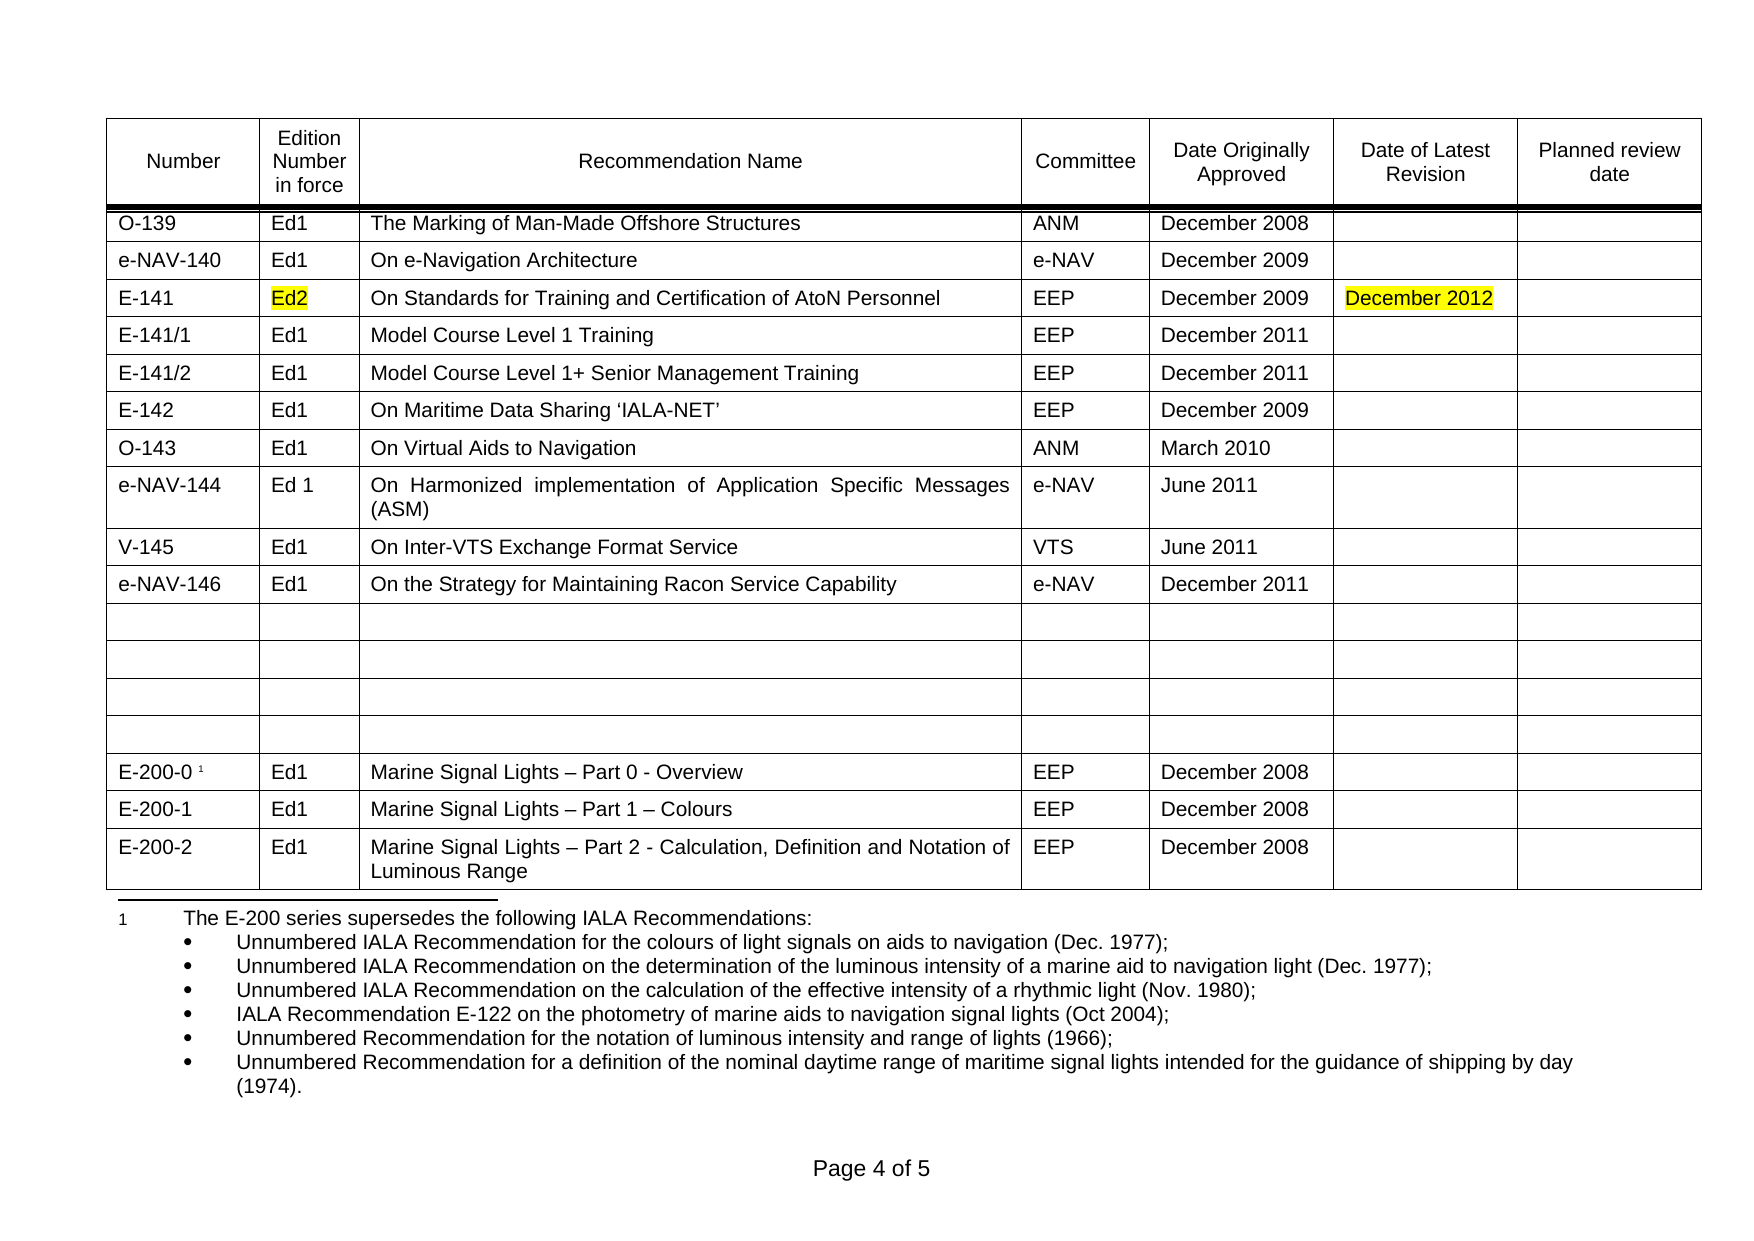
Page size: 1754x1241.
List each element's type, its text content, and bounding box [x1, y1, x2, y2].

table_cell [1334, 641, 1517, 677]
table_cell [1334, 529, 1517, 565]
table_cell V-145 [107, 529, 259, 565]
table_cell [1150, 716, 1333, 752]
table_cell [1334, 604, 1517, 640]
table_cell E-141 [107, 280, 259, 316]
table_cell O-143 [107, 430, 259, 466]
table_cell March 2010 [1150, 430, 1333, 466]
table_cell [1518, 467, 1701, 527]
table_cell Ed1 [260, 791, 359, 827]
table_cell E-200-0 [107, 754, 259, 790]
table_cell [107, 641, 259, 677]
table_cell [1334, 754, 1517, 790]
table_cell [1334, 829, 1517, 889]
table_cell Ed1 [260, 430, 359, 466]
table_cell December 2008 [1150, 213, 1333, 241]
table_cell June 2011 [1150, 467, 1333, 527]
table_cell [1518, 280, 1701, 316]
table_cell Marine Signal Lights – Part 2 - Calculation, Definition and Notation of Luminous Range [360, 829, 1021, 889]
table_cell EEP [1022, 754, 1149, 790]
table_cell EEP [1022, 829, 1149, 889]
table_cell ANM [1022, 430, 1149, 466]
table_header Date of Latest Revision [1334, 119, 1517, 203]
table_cell On Harmonized implementation of Application Specific Messages (ASM) [360, 467, 1021, 527]
table_cell EEP [1022, 317, 1149, 353]
table_cell Ed1 [260, 566, 359, 602]
table_cell e-NAV [1022, 467, 1149, 527]
table_cell [1518, 679, 1701, 715]
table_cell On Inter-VTS Exchange Format Service [360, 529, 1021, 565]
table_cell [1334, 716, 1517, 752]
table_cell [260, 679, 359, 715]
table_cell EEP [1022, 791, 1149, 827]
table_header Date Originally Approved [1150, 119, 1333, 203]
table_cell June 2011 [1150, 529, 1333, 565]
table_cell On the Strategy for Maintaining Racon Service Capability [360, 566, 1021, 602]
table_cell December 2009 [1150, 242, 1333, 278]
table_header Recommendation Name [360, 119, 1021, 203]
table_cell [1022, 716, 1149, 752]
table_cell Marine Signal Lights – Part 0 - Overview [360, 754, 1021, 790]
table_cell [1334, 242, 1517, 278]
table_cell Ed 1 [260, 467, 359, 527]
table_cell [1518, 641, 1701, 677]
table_cell [260, 641, 359, 677]
table_cell [360, 679, 1021, 715]
table_cell EEP [1022, 392, 1149, 428]
table_cell [1518, 529, 1701, 565]
table_cell [1518, 242, 1701, 278]
table_cell [360, 641, 1021, 677]
table_cell [1334, 317, 1517, 353]
table_cell [1518, 566, 1701, 602]
table_cell [1518, 716, 1701, 752]
table_cell On Maritime Data Sharing ‘IALA-NET’ [360, 392, 1021, 428]
table_cell [260, 604, 359, 640]
table_header Edition Number in force [260, 119, 359, 203]
table_header Number [107, 119, 259, 203]
table_cell Marine Signal Lights – Part 1 – Colours [360, 791, 1021, 827]
table_cell [1150, 679, 1333, 715]
table_cell The Marking of Man-Made Offshore Structures [360, 213, 1021, 241]
table_cell December 2009 [1150, 392, 1333, 428]
table_cell [1518, 317, 1701, 353]
table_cell [1334, 213, 1517, 241]
table_cell EEP [1022, 280, 1149, 316]
table_cell Ed1 [260, 392, 359, 428]
table_cell [1518, 392, 1701, 428]
table_cell [1334, 430, 1517, 466]
table_cell [1518, 829, 1701, 889]
table_cell E-141/1 [107, 317, 259, 353]
table_cell [1518, 791, 1701, 827]
table_cell e-NAV-144 [107, 467, 259, 527]
table_cell December 2011 [1150, 317, 1333, 353]
table_cell e-NAV [1022, 242, 1149, 278]
table_cell Ed1 [260, 529, 359, 565]
table_cell [1334, 392, 1517, 428]
table_cell Ed1 [260, 242, 359, 278]
table_cell December 2008 [1150, 829, 1333, 889]
table_cell O-139 [107, 213, 259, 241]
table_cell Ed1 [260, 829, 359, 889]
table_header Planned review date [1518, 119, 1701, 203]
table_cell [1518, 604, 1701, 640]
table_cell December 2011 [1150, 355, 1333, 391]
table_cell ANM [1022, 213, 1149, 241]
table_cell [107, 679, 259, 715]
table_cell December 2008 [1150, 754, 1333, 790]
table_cell On Standards for Training and Certification of AtoN Personnel [360, 280, 1021, 316]
table_cell Ed1 [260, 317, 359, 353]
table_cell [260, 716, 359, 752]
table_cell [1022, 679, 1149, 715]
table_cell VTS [1022, 529, 1149, 565]
table_cell Ed1 [260, 213, 359, 241]
table_cell [1150, 604, 1333, 640]
table_cell E-200-2 [107, 829, 259, 889]
table_cell [1022, 641, 1149, 677]
table_cell [1518, 430, 1701, 466]
table_cell December 2011 [1150, 566, 1333, 602]
table_cell On e-Navigation Architecture [360, 242, 1021, 278]
table_cell [1334, 679, 1517, 715]
table_cell [1518, 355, 1701, 391]
table_cell E-200-1 [107, 791, 259, 827]
table_cell [1022, 604, 1149, 640]
table_cell [1334, 566, 1517, 602]
table_cell Ed1 [260, 754, 359, 790]
table_cell Model Course Level 1+ Senior Management Training [360, 355, 1021, 391]
table_cell Ed2 [260, 280, 359, 316]
table_cell E-141/2 [107, 355, 259, 391]
table_cell e-NAV-140 [107, 242, 259, 278]
table_cell [107, 716, 259, 752]
table_cell [1334, 467, 1517, 527]
table_cell e-NAV-146 [107, 566, 259, 602]
table_cell Ed1 [260, 355, 359, 391]
table_cell E-142 [107, 392, 259, 428]
table_cell [360, 604, 1021, 640]
table_header Committee [1022, 119, 1149, 203]
table_cell e-NAV [1022, 566, 1149, 602]
table_cell [1518, 754, 1701, 790]
table_cell Model Course Level 1 Training [360, 317, 1021, 353]
table_cell [107, 604, 259, 640]
table_cell On Virtual Aids to Navigation [360, 430, 1021, 466]
table_cell EEP [1022, 355, 1149, 391]
table_cell December 2008 [1150, 791, 1333, 827]
table_cell [360, 716, 1021, 752]
table_cell [1150, 641, 1333, 677]
table_cell [1334, 355, 1517, 391]
table_cell December 2012 [1334, 280, 1517, 316]
table_cell [1518, 213, 1701, 241]
table_cell [1334, 791, 1517, 827]
table_cell December 2009 [1150, 280, 1333, 316]
